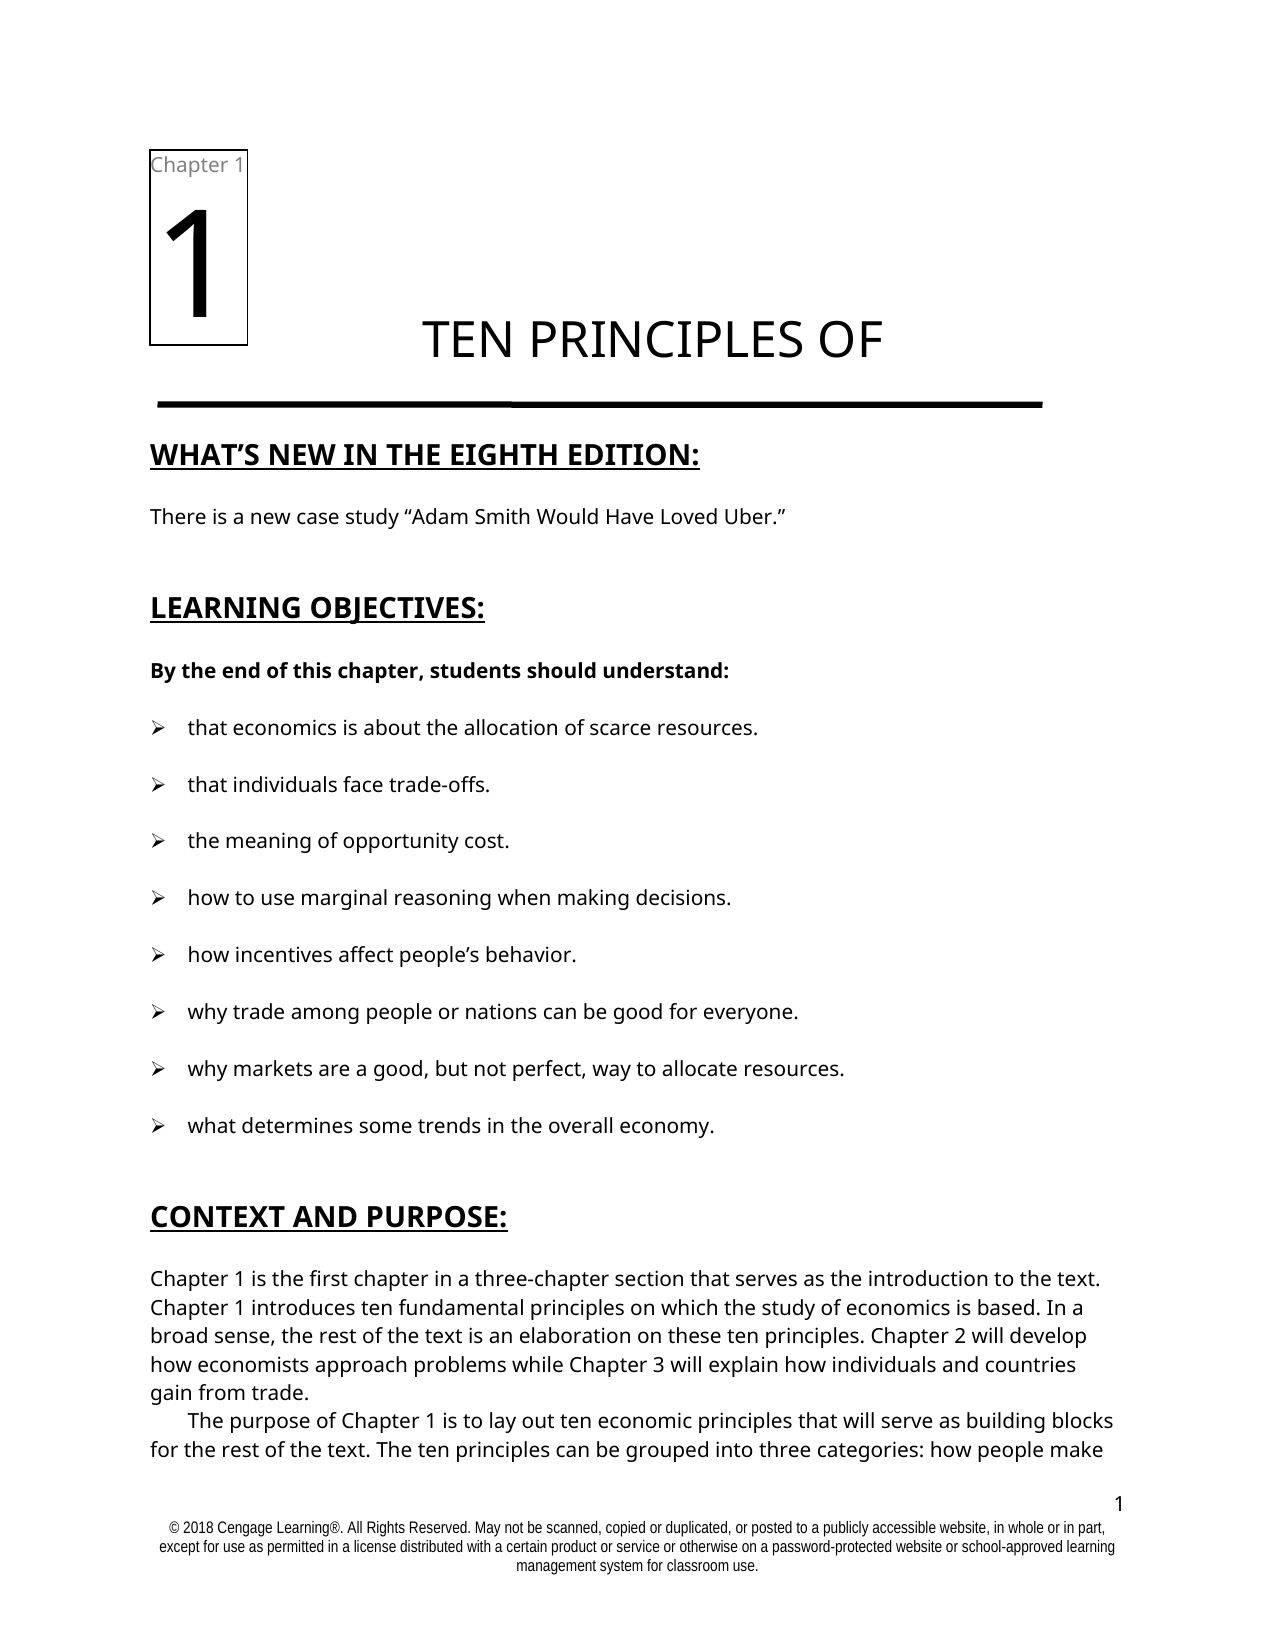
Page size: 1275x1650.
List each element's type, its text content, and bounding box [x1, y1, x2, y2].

text WHAT’S NEW IN THE EIGHTH EDITION: [150, 434, 1125, 474]
list why trade among people or nations can be good for everyone. [150, 997, 1125, 1026]
text By the end of this chapter, students should understand: [150, 656, 1125, 684]
list why markets are a good, but not perfect, way to allocate resources. [150, 1054, 1125, 1082]
text There is a new case study “Adam Smith Would Have Loved Uber.” [150, 502, 1125, 531]
text LEARNING OBJECTIVES: [150, 588, 1125, 627]
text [150, 1407, 1125, 1463]
text Chapter 1 is the first chapter in a three-chapter section that serves as the introduction to the text. Chapter 1 introduces ten fundamental principles on which the study of economics is based. In a broad sense, the rest of the text is an elaboration on these ten principles. Chapter 2 will develop how economists approach problems while Chapter 3 will explain how individuals and countries gain from trade. [150, 1264, 1125, 1407]
list how to use marginal reasoning when making decisions. [150, 883, 1125, 912]
list how incentives affect people’s behavior. [150, 940, 1125, 969]
list the meaning of opportunity cost. [150, 827, 1125, 855]
list what determines some trends in the overall economy. [150, 1111, 1125, 1139]
text CONTEXT AND PURPOSE: [150, 1196, 1125, 1236]
list that individuals face trade-offs. [150, 770, 1125, 798]
list that economics is about the allocation of scarce resources. [150, 713, 1125, 741]
